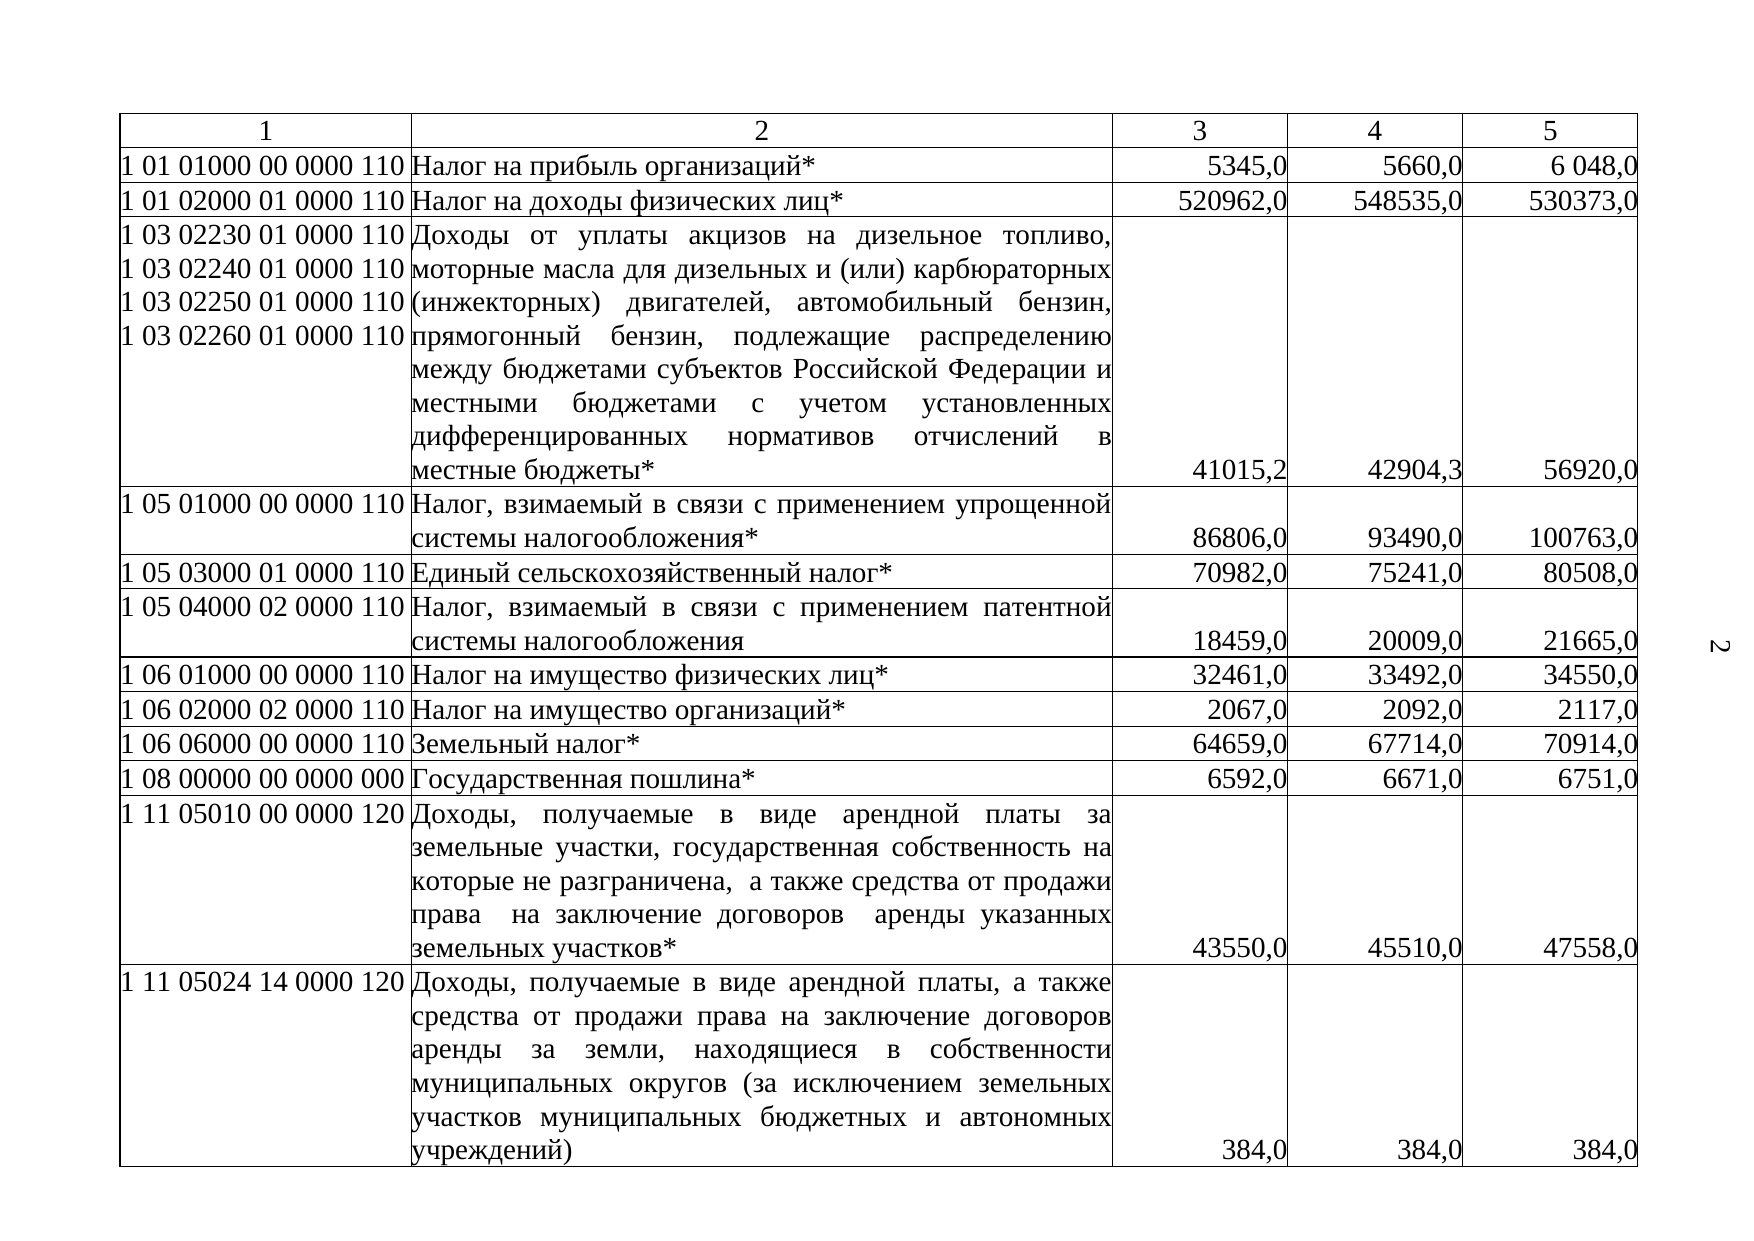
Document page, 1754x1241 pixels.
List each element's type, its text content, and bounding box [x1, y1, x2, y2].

table_cell Налог на прибыль организаций* [412, 148, 1112, 182]
table_cell 6751,0 [1463, 761, 1637, 795]
table_cell 42904,3 [1288, 217, 1462, 486]
table_cell 1 01 02000 01 0000 110 [121, 183, 411, 216]
table_cell 5345,0 [1113, 148, 1287, 182]
table_cell 75241,0 [1288, 555, 1462, 588]
table_cell 1 01 01000 00 0000 110 [121, 148, 411, 182]
table_cell 45510,0 [1288, 796, 1462, 963]
table_cell 18459,0 [1113, 589, 1287, 656]
table_cell 530373,0 [1463, 183, 1637, 216]
table_cell 33492,0 [1288, 658, 1462, 691]
table_cell 20009,0 [1288, 589, 1462, 656]
table_cell 21665,0 [1463, 589, 1637, 656]
table_cell 70914,0 [1463, 727, 1637, 760]
table_cell 67714,0 [1288, 727, 1462, 760]
table_cell 56920,0 [1463, 217, 1637, 486]
table_cell 41015,2 [1113, 217, 1287, 486]
table_cell 1 05 03000 01 0000 110 [121, 555, 411, 588]
table_cell 86806,0 [1113, 487, 1287, 554]
table_cell 32461,0 [1113, 658, 1287, 691]
table_cell Налог, взимаемый в связи с применением патентной системы налогообложения [412, 589, 1112, 656]
table_cell 1 05 01000 00 0000 110 [121, 487, 411, 554]
table_cell 384,0 [1463, 965, 1637, 1166]
table_cell 2092,0 [1288, 692, 1462, 726]
table_cell Доходы, получаемые в виде арендной платы за земельные участки, государственная собственность на которые не разграничена, а также средства от продажи права на заключение договоров аренды указанных земельных участков* [412, 796, 1112, 963]
table_cell 6671,0 [1288, 761, 1462, 795]
table_cell 47558,0 [1463, 796, 1637, 963]
table_cell 1 11 05024 14 0000 120 [121, 965, 411, 1166]
table_cell 2067,0 [1113, 692, 1287, 726]
table_cell 2117,0 [1463, 692, 1637, 726]
table_cell 6 048,0 [1463, 148, 1637, 182]
table_header 2 [412, 114, 1112, 147]
table_cell Доходы от уплаты акцизов на дизельное топливо, моторные масла для дизельных и (или) карбюраторных (инжекторных) двигателей, автомобильный бензин, прямогонный бензин, подлежащие распределению между бюджетами субъектов Российской Федерации и местными бюджетами с учетом установленных дифференцированных нормативов отчислений в местные бюджеты* [412, 217, 1112, 486]
table_cell 70982,0 [1113, 555, 1287, 588]
table_cell 6592,0 [1113, 761, 1287, 795]
table_cell Налог на имущество физических лиц* [412, 658, 1112, 691]
table_cell 64659,0 [1113, 727, 1287, 760]
table_cell 43550,0 [1113, 796, 1287, 963]
table_cell 93490,0 [1288, 487, 1462, 554]
table_header 3 [1113, 114, 1287, 147]
table_cell 100763,0 [1463, 487, 1637, 554]
table_header 1 [121, 114, 411, 147]
table_cell Налог на доходы физических лиц* [412, 183, 1112, 216]
table_cell 548535,0 [1288, 183, 1462, 216]
table_header 4 [1288, 114, 1462, 147]
table_cell Единый сельскохозяйственный налог* [412, 555, 1112, 588]
table_cell 520962,0 [1113, 183, 1287, 216]
table_cell 5660,0 [1288, 148, 1462, 182]
table_cell 34550,0 [1463, 658, 1637, 691]
table_cell 1 06 01000 00 0000 110 [121, 658, 411, 691]
table_cell 1 11 05010 00 0000 120 [121, 796, 411, 963]
table_cell Доходы, получаемые в виде арендной платы, а также средства от продажи права на заключение договоров аренды за земли, находящиеся в собственности муниципальных округов (за исключением земельных участков муниципальных бюджетных и автономных учреждений) [412, 965, 1112, 1166]
table_cell 1 08 00000 00 0000 000 [121, 761, 411, 795]
table_cell 1 05 04000 02 0000 110 [121, 589, 411, 656]
table_cell 384,0 [1113, 965, 1287, 1166]
table_cell 1 03 02230 01 0000 110 1 03 02240 01 0000 110 1 03 02250 01 0000 110 1 03 02260 01 0000 110 [121, 217, 411, 486]
table_cell 1 06 06000 00 0000 110 [121, 727, 411, 760]
table_header 5 [1463, 114, 1637, 147]
table_cell 1 06 02000 02 0000 110 [121, 692, 411, 726]
table_cell Налог, взимаемый в связи с применением упрощенной системы налогообложения* [412, 487, 1112, 554]
table_cell Земельный налог* [412, 727, 1112, 760]
table_cell Налог на имущество организаций* [412, 692, 1112, 726]
table_cell Государственная пошлина* [412, 761, 1112, 795]
table_cell 80508,0 [1463, 555, 1637, 588]
table_cell 384,0 [1288, 965, 1462, 1166]
